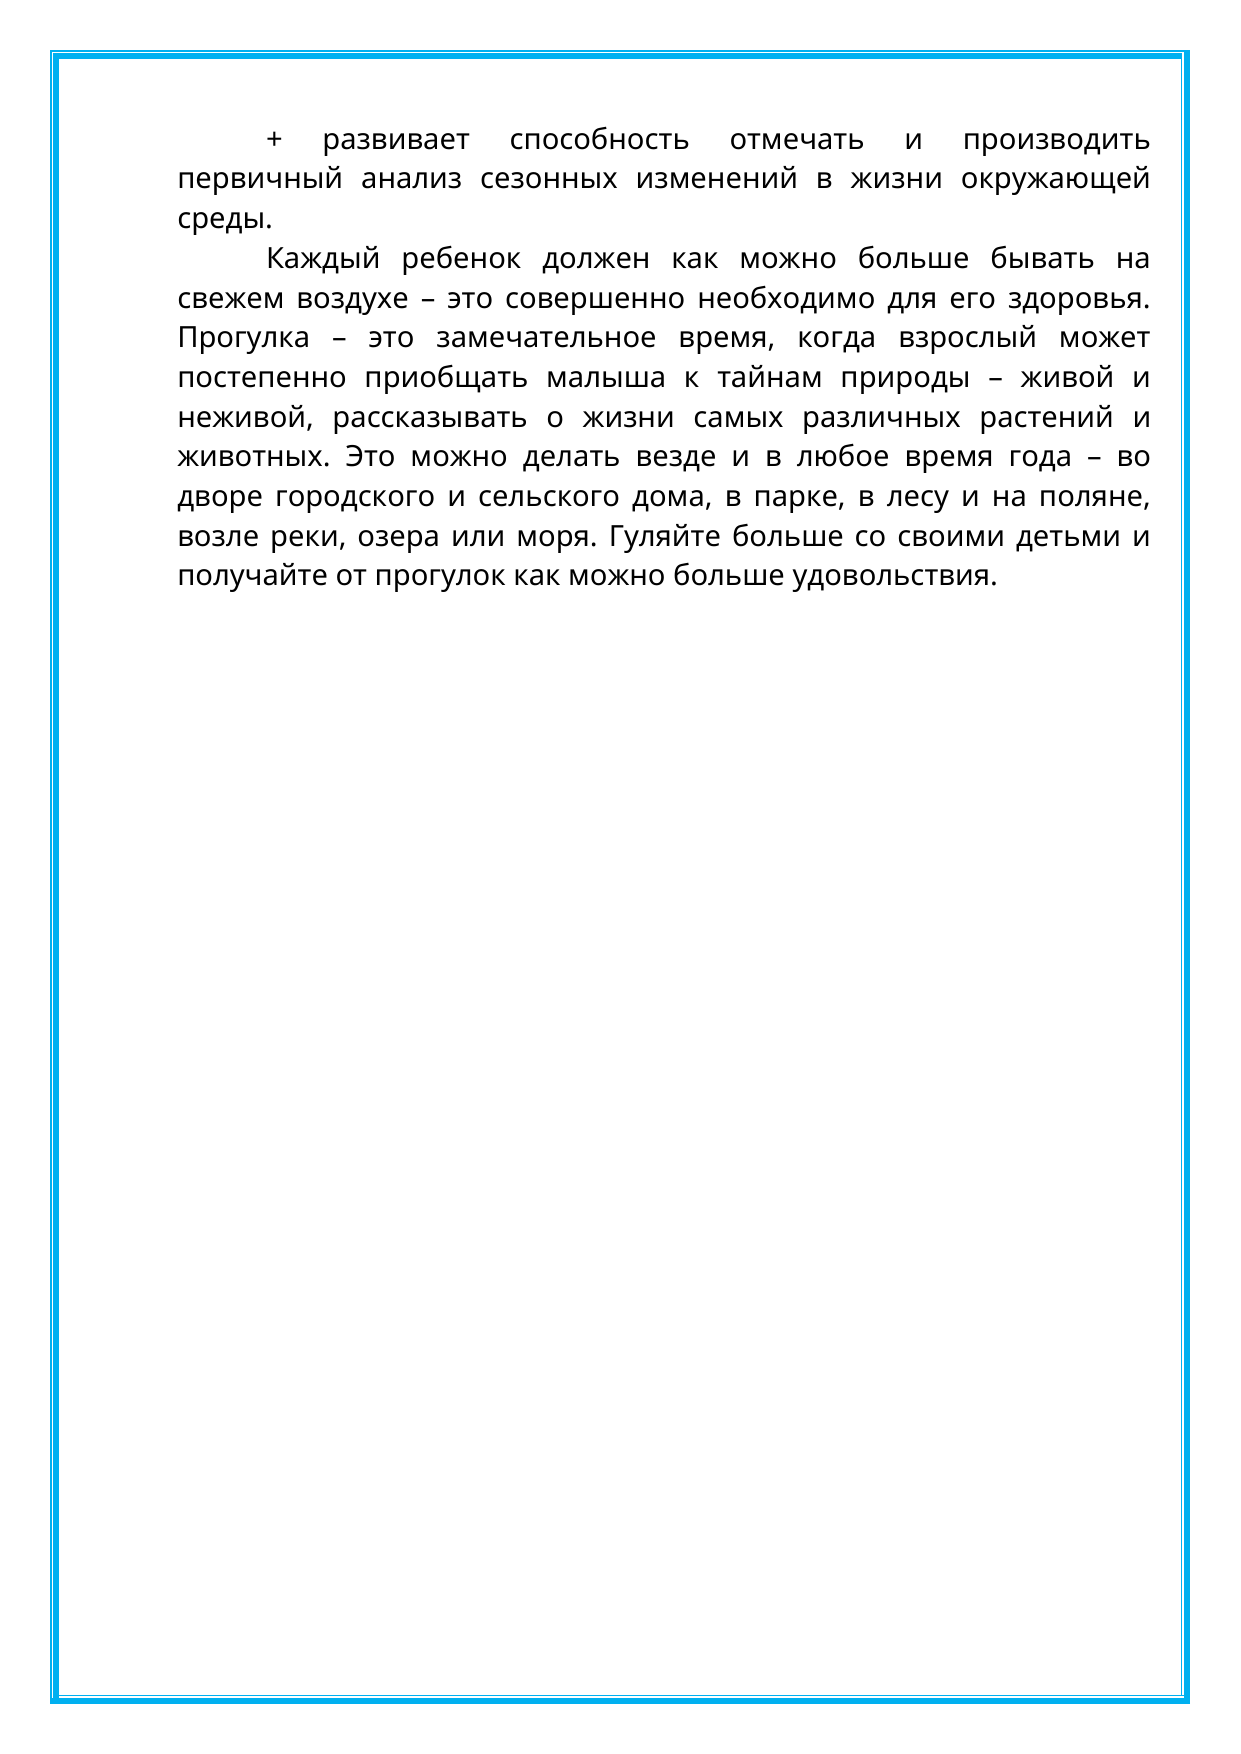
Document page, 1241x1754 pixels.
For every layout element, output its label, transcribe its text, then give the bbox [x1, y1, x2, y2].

text + развивает способность отмечать и производить первичный анализ сезонных изменений в жизни окружающей среды. [177, 118, 1152, 237]
text Каждый ребенок должен как можно больше бывать на свежем воздухе – это совершенно необходимо для его здоровья. Прогулка – это замечательное время, когда взрослый может постепенно приобщать малыша к тайнам природы – живой и неживой, рассказывать о жизни самых различных растений и животных. Это можно делать везде и в любое время года – во дворе городского и сельского дома, в парке, в лесу и на поляне, возле реки, озера или моря. Гуляйте больше со своими детьми и получайте от прогулок как можно больше удовольствия. [177, 237, 1152, 594]
